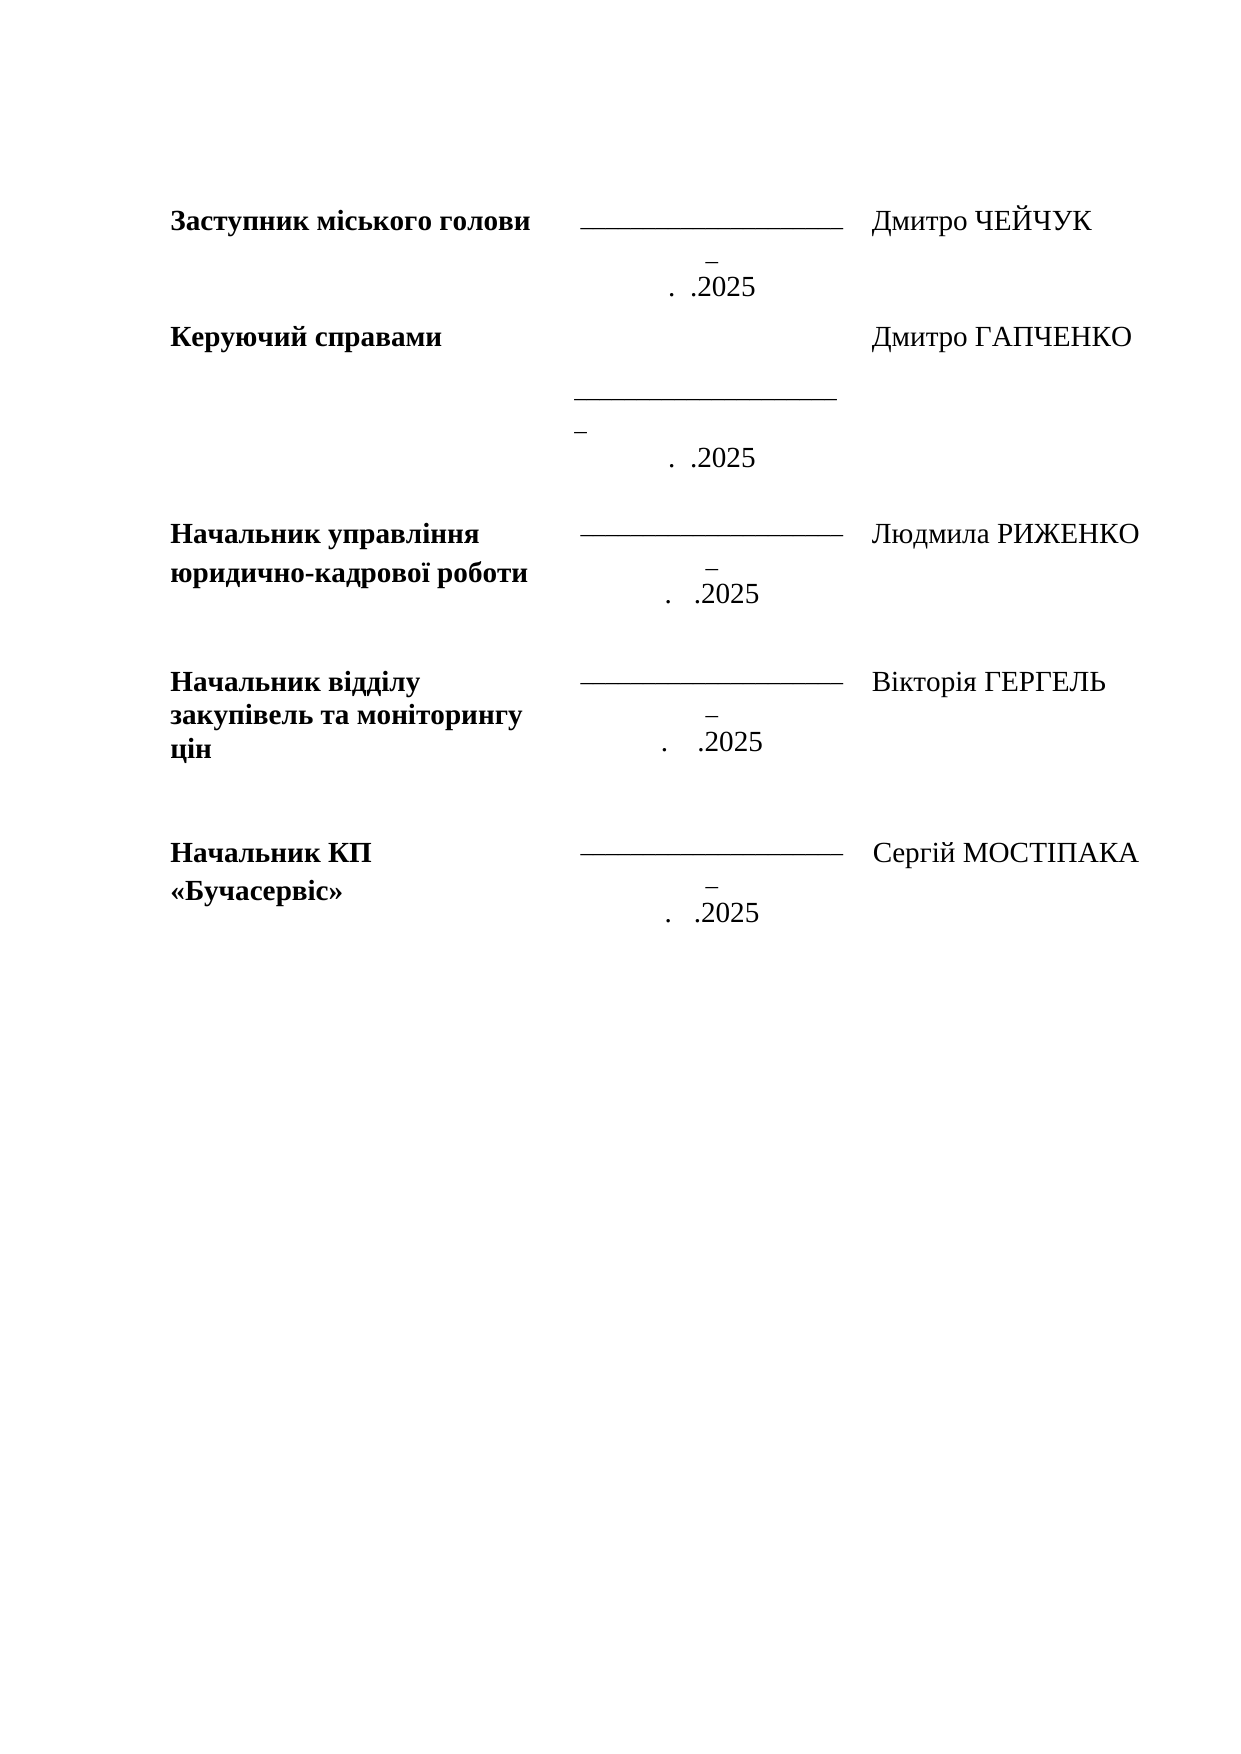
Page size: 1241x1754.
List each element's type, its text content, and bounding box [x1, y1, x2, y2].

table_header ______________________ . .2025 ______________________ . .2025 [563, 204, 860, 478]
table_cell Начальник КП «Бучасервіс» [159, 796, 563, 944]
table_cell Начальник відділу закупівель та моніторингу цін [159, 625, 563, 796]
table_cell Вікторія ГЕРГЕЛЬ [860, 625, 1152, 796]
table_header Заступник міського голови Керуючий справами [159, 204, 563, 478]
table_cell Сергій МОСТІПАКА [860, 796, 1152, 944]
table_cell ______________________ . .2025 [563, 478, 860, 625]
table_header Дмитро ЧЕЙЧУК Дмитро ГАПЧЕНКО [860, 204, 1152, 478]
table_cell Начальник управління юридично-кадрової роботи [159, 478, 563, 625]
table_cell Людмила РИЖЕНКО [860, 478, 1152, 625]
table_cell ______________________ . .2025 [563, 625, 860, 796]
table_cell ______________________ . .2025 [563, 796, 860, 944]
